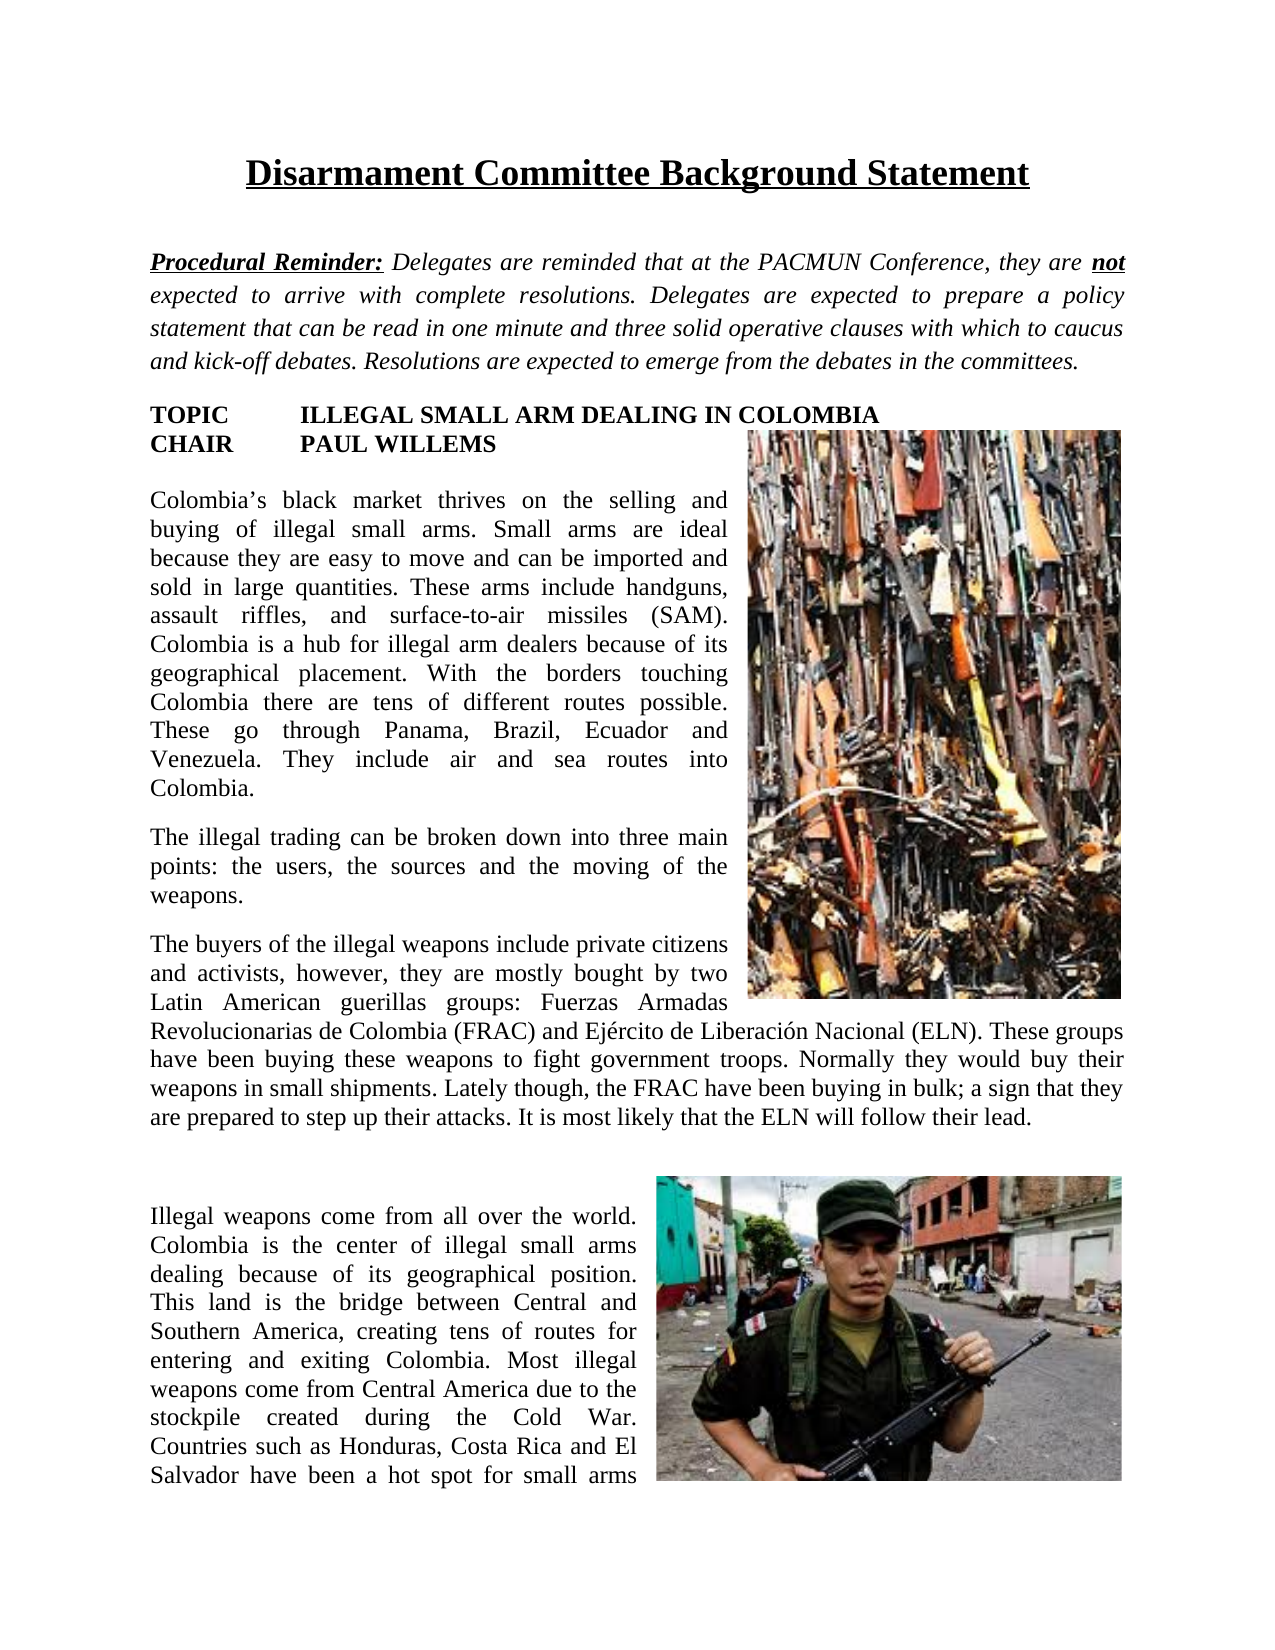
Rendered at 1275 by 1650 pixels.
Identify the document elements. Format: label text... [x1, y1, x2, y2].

text Disarmament Committee Background Statement [150, 150, 1125, 193]
picture [745, 430, 1121, 997]
text Colombia’s black market thrives on the selling and buying of illegal small arms. Small arms are ideal because they are easy to move and can be imported and sold in large quantities. These arms include handguns, assault riffles, and surface-to-air missiles (SAM). Colombia is a hub for illegal arm dealers because of its geographical placement. With the borders touching Colombia there are tens of different routes possible. These go through Panama, Brazil, Ecuador and Venezuela. They include air and sea routes into Colombia. [150, 485, 745, 802]
text CHAIR PAUL WILLEMS [150, 429, 1125, 457]
text The illegal trading can be broken down into three main points: the users, the sources and the moving of the weapons. [150, 822, 745, 909]
text Procedural Reminder: Delegates are reminded that at the PACMUN Conference, they are not expected to arrive with complete resolutions. Delegates are expected to prepare a policy statement that can be read in one minute and three solid operative clauses with which to caucus and kick-off debates. Resolutions are expected to emerge from the debates in the committees. [150, 247, 1125, 375]
text The buyers of the illegal weapons include private citizens and activists, however, they are mostly bought by two Latin American guerillas groups: Fuerzas Armadas Revolucionarias de Colombia (FRAC) and Ejército de Liberación Nacional (ELN). These groups have been buying these weapons to fight government troops. Normally they would buy their weapons in small shipments. Lately though, the FRAC have been buying in bulk; a sign that they are prepared to step up their attacks. It is most likely that the ELN will follow their lead. [150, 929, 1125, 1131]
text TOPIC ILLEGAL SMALL ARM DEALING IN COLOMBIA [150, 400, 1125, 429]
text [150, 1201, 1125, 1489]
picture [656, 1176, 1122, 1481]
